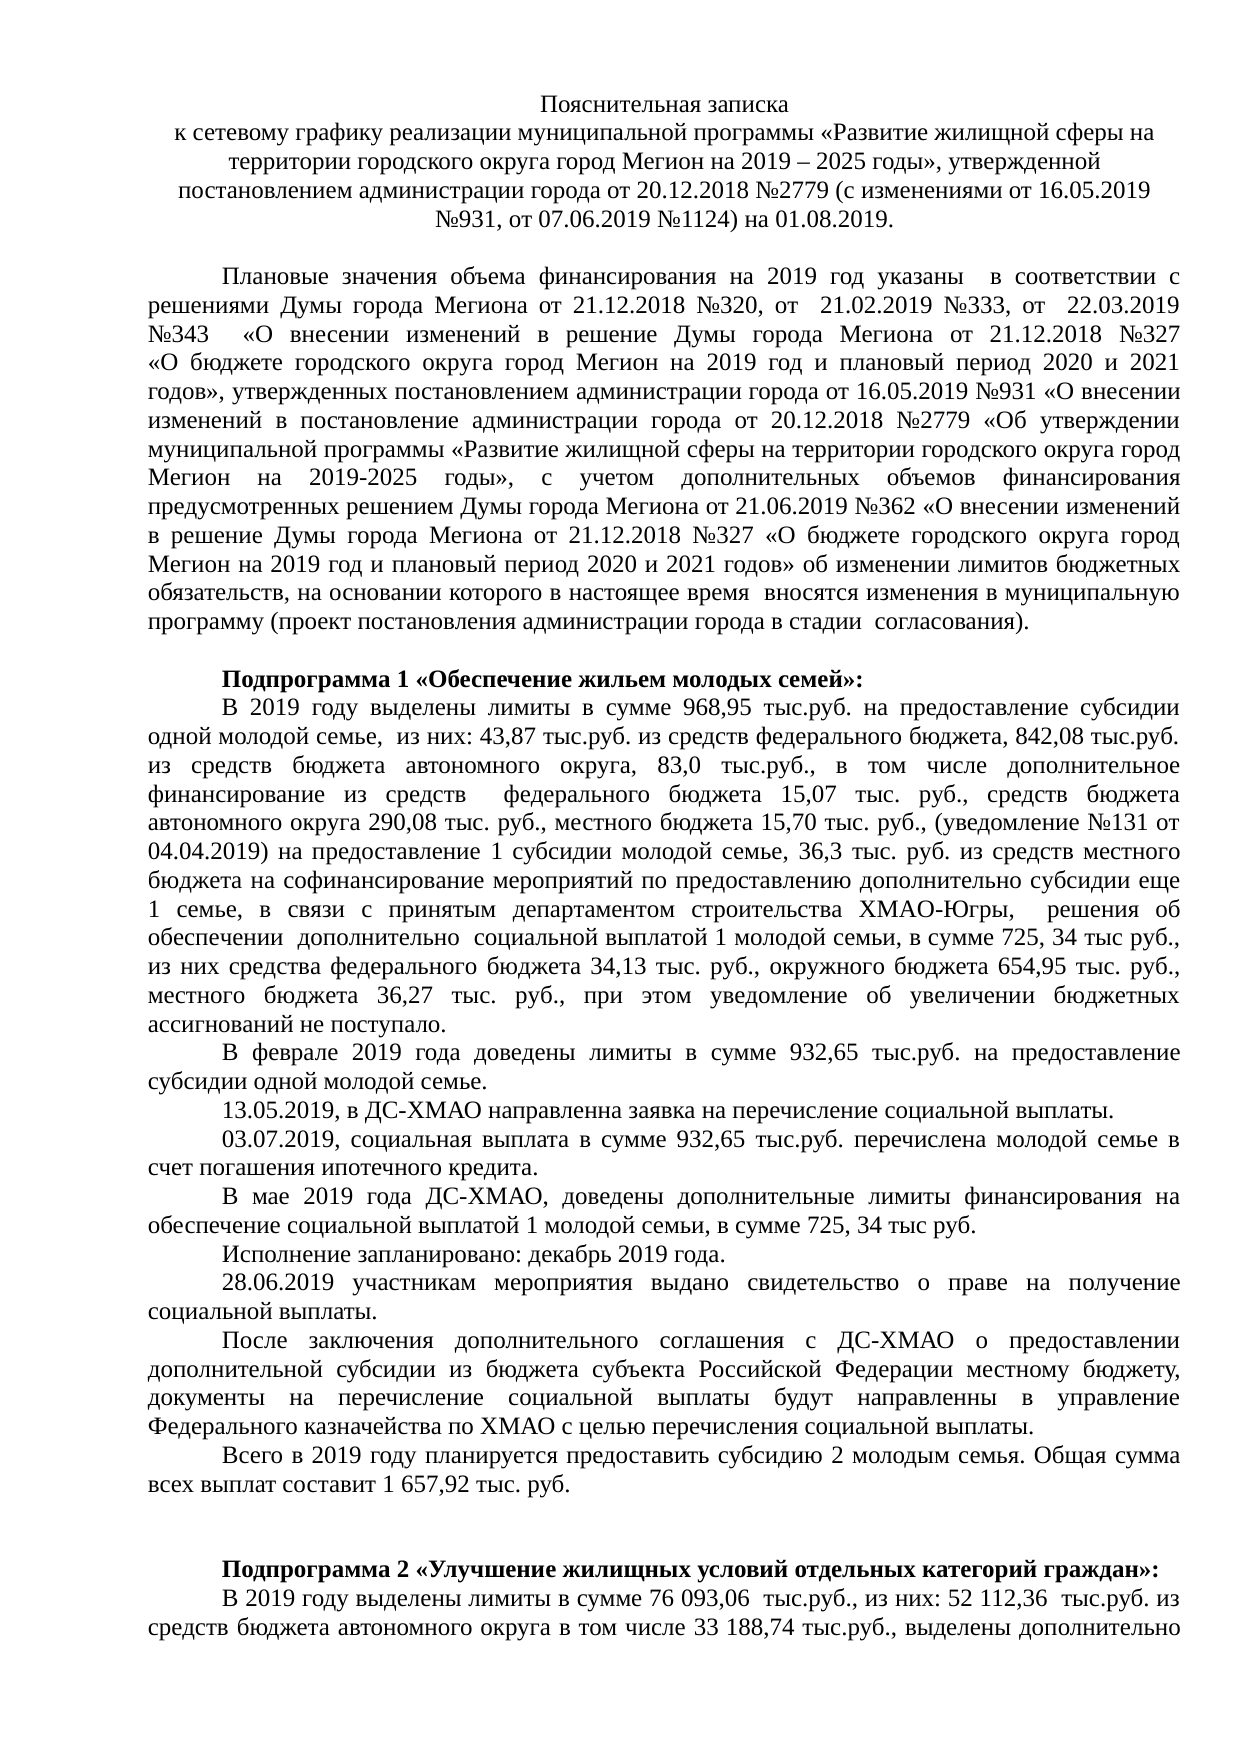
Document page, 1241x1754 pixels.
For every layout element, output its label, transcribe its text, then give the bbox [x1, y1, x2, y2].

text 03.07.2019, социальная выплата в сумме 932,65 тыс.руб. перечислена молодой семье в счет погашения ипотечного кредита. [148, 1124, 1181, 1181]
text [148, 1583, 1181, 1640]
text Плановые значения объема финансирования на 2019 год указаны в соответствии с решениями Думы города Мегиона от 21.12.2018 №320, от 21.02.2019 №333, от 22.03.2019 №343 «О внесении изменений в решение Думы города Мегиона от 21.12.2018 №327 «О бюджете городского округа город Мегион на 2019 год и плановый период 2020 и 2021 годов», утвержденных постановлением администрации города от 16.05.2019 №931 «О внесении изменений в постановление администрации города от 20.12.2018 №2779 «Об утверждении муниципальной программы «Развитие жилищной сферы на территории городского округа город Мегион на 2019-2025 годы», с учетом дополнительных объемов финансирования предусмотренных решением Думы города Мегиона от 21.06.2019 №362 «О внесении изменений в решение Думы города Мегиона от 21.12.2018 №327 «О бюджете городского округа город Мегион на 2019 год и плановый период 2020 и 2021 годов» об изменении лимитов бюджетных обязательств, на основании которого в настоящее время вносятся изменения в муниципальную программу (проект постановления администрации города в стадии согласования). [148, 261, 1181, 635]
text В феврале 2019 года доведены лимиты в сумме 932,65 тыс.руб. на предоставление субсидии одной молодой семье. [148, 1037, 1181, 1095]
text к сетевому графику реализации муниципальной программы «Развитие жилищной сферы на территории городского округа город Мегион на 2019 – 2025 годы», утвержденной постановлением администрации города от 20.12.2018 №2779 (с изменениями от 16.05.2019 №931, от 07.06.2019 №1124) на 01.08.2019. [148, 117, 1181, 232]
text 13.05.2019, в ДС-ХМАО направленна заявка на перечисление социальной выплаты. [148, 1095, 1181, 1124]
text После заключения дополнительного соглашения с ДС-ХМАО о предоставлении дополнительной субсидии из бюджета субъекта Российской Федерации местному бюджету, документы на перечисление социальной выплаты будут направленны в управление Федерального казначейства по ХМАО с целью перечисления социальной выплаты. [148, 1325, 1181, 1440]
text Подпрограмма 2 «Улучшение жилищных условий отдельных категорий граждан»: [148, 1554, 1181, 1583]
text Исполнение запланировано: декабрь 2019 года. [148, 1239, 1181, 1267]
text 28.06.2019 участникам мероприятия выдано свидетельство о праве на получение социальной выплаты. [148, 1267, 1181, 1325]
text В 2019 году выделены лимиты в сумме 968,95 тыс.руб. на предоставление субсидии одной молодой семье, из них: 43,87 тыс.руб. из средств федерального бюджета, 842,08 тыс.руб. из средств бюджета автономного округа, 83,0 тыс.руб., в том числе дополнительное финансирование из средств федерального бюджета 15,07 тыс. руб., средств бюджета автономного округа 290,08 тыс. руб., местного бюджета 15,70 тыс. руб., (уведомление №131 от 04.04.2019) на предоставление 1 субсидии молодой семье, 36,3 тыс. руб. из средств местного бюджета на софинансирование мероприятий по предоставлению дополнительно субсидии еще 1 семье, в связи с принятым департаментом строительства ХМАО-Югры, решения об обеспечении дополнительно социальной выплатой 1 молодой семьи, в сумме 725, 34 тыс руб., из них средства федерального бюджета 34,13 тыс. руб., окружного бюджета 654,95 тыс. руб., местного бюджета 36,27 тыс. руб., при этом уведомление об увеличении бюджетных ассигнований не поступало. [148, 692, 1181, 1037]
text В мае 2019 года ДС-ХМАО, доведены дополнительные лимиты финансирования на обеспечение социальной выплатой 1 молодой семьи, в сумме 725, 34 тыс руб. [148, 1181, 1181, 1239]
text Подпрограмма 1 «Обеспечение жильем молодых семей»: [148, 664, 1181, 692]
text Пояснительная записка [148, 89, 1181, 117]
text Всего в 2019 году планируется предоставить субсидию 2 молодым семья. Общая сумма всех выплат составит 1 657,92 тыс. руб. [148, 1440, 1181, 1497]
